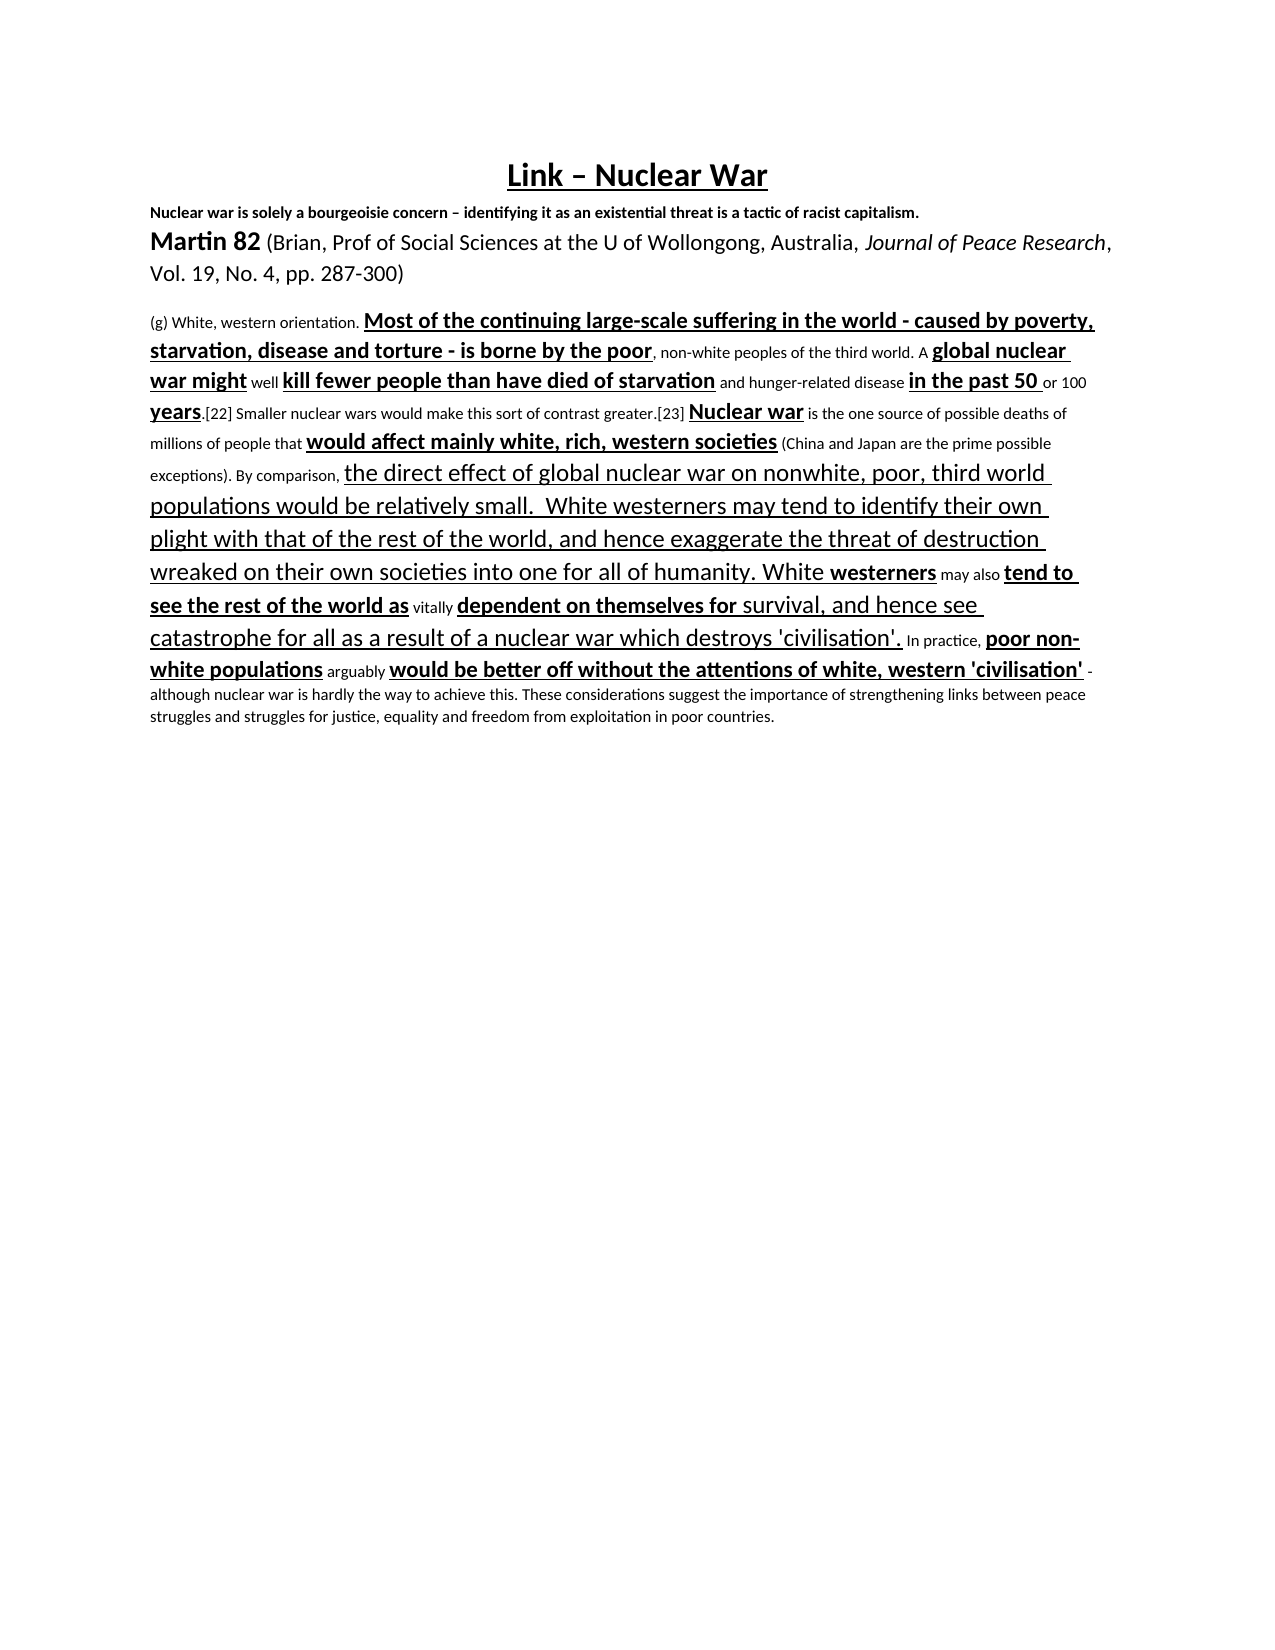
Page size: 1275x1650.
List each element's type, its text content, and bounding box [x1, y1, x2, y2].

subtitle Nuclear war is solely a bourgeoisie concern – identifying it as an existential threat is a tactic of racist capitalism. [150, 202, 1125, 223]
subtitle Link – Nuclear War [150, 154, 1125, 195]
text Martin 82 (Brian, Prof of Social Sciences at the U of Wollongong, Australia, Journal of Peace Research, Vol. 19, No. 4, pp. 287-300) [150, 224, 1125, 287]
text (g) White, western orientation. Most of the continuing large-scale suffering in the world - caused by poverty, starvation, disease and torture - is borne by the poor, non-white peoples of the third world. A global nuclear war might well kill fewer people than have died of starvation and hunger-related disease in the past 50 or 100 years.[22] Smaller nuclear wars would make this sort of contrast greater.[23] Nuclear war is the one source of possible deaths of millions of people that would affect mainly white, rich, western societies (China and Japan are the prime possible exceptions). By comparison, the direct effect of global nuclear war on nonwhite, poor, third world populations would be relatively small. White westerners may tend to identify their own plight with that of the rest of the world, and hence exaggerate the threat of destruction wreaked on their own societies into one for all of humanity. White westerners may also tend to see the rest of the world as vitally dependent on themselves for survival, and hence see catastrophe for all as a result of a nuclear war which destroys 'civilisation'. In practice, poor non-white populations arguably would be better off without the attentions of white, western 'civilisation' - although nuclear war is hardly the way to achieve this. These considerations suggest the importance of strengthening links between peace struggles and struggles for justice, equality and freedom from exploitation in poor countries. [150, 306, 1095, 727]
